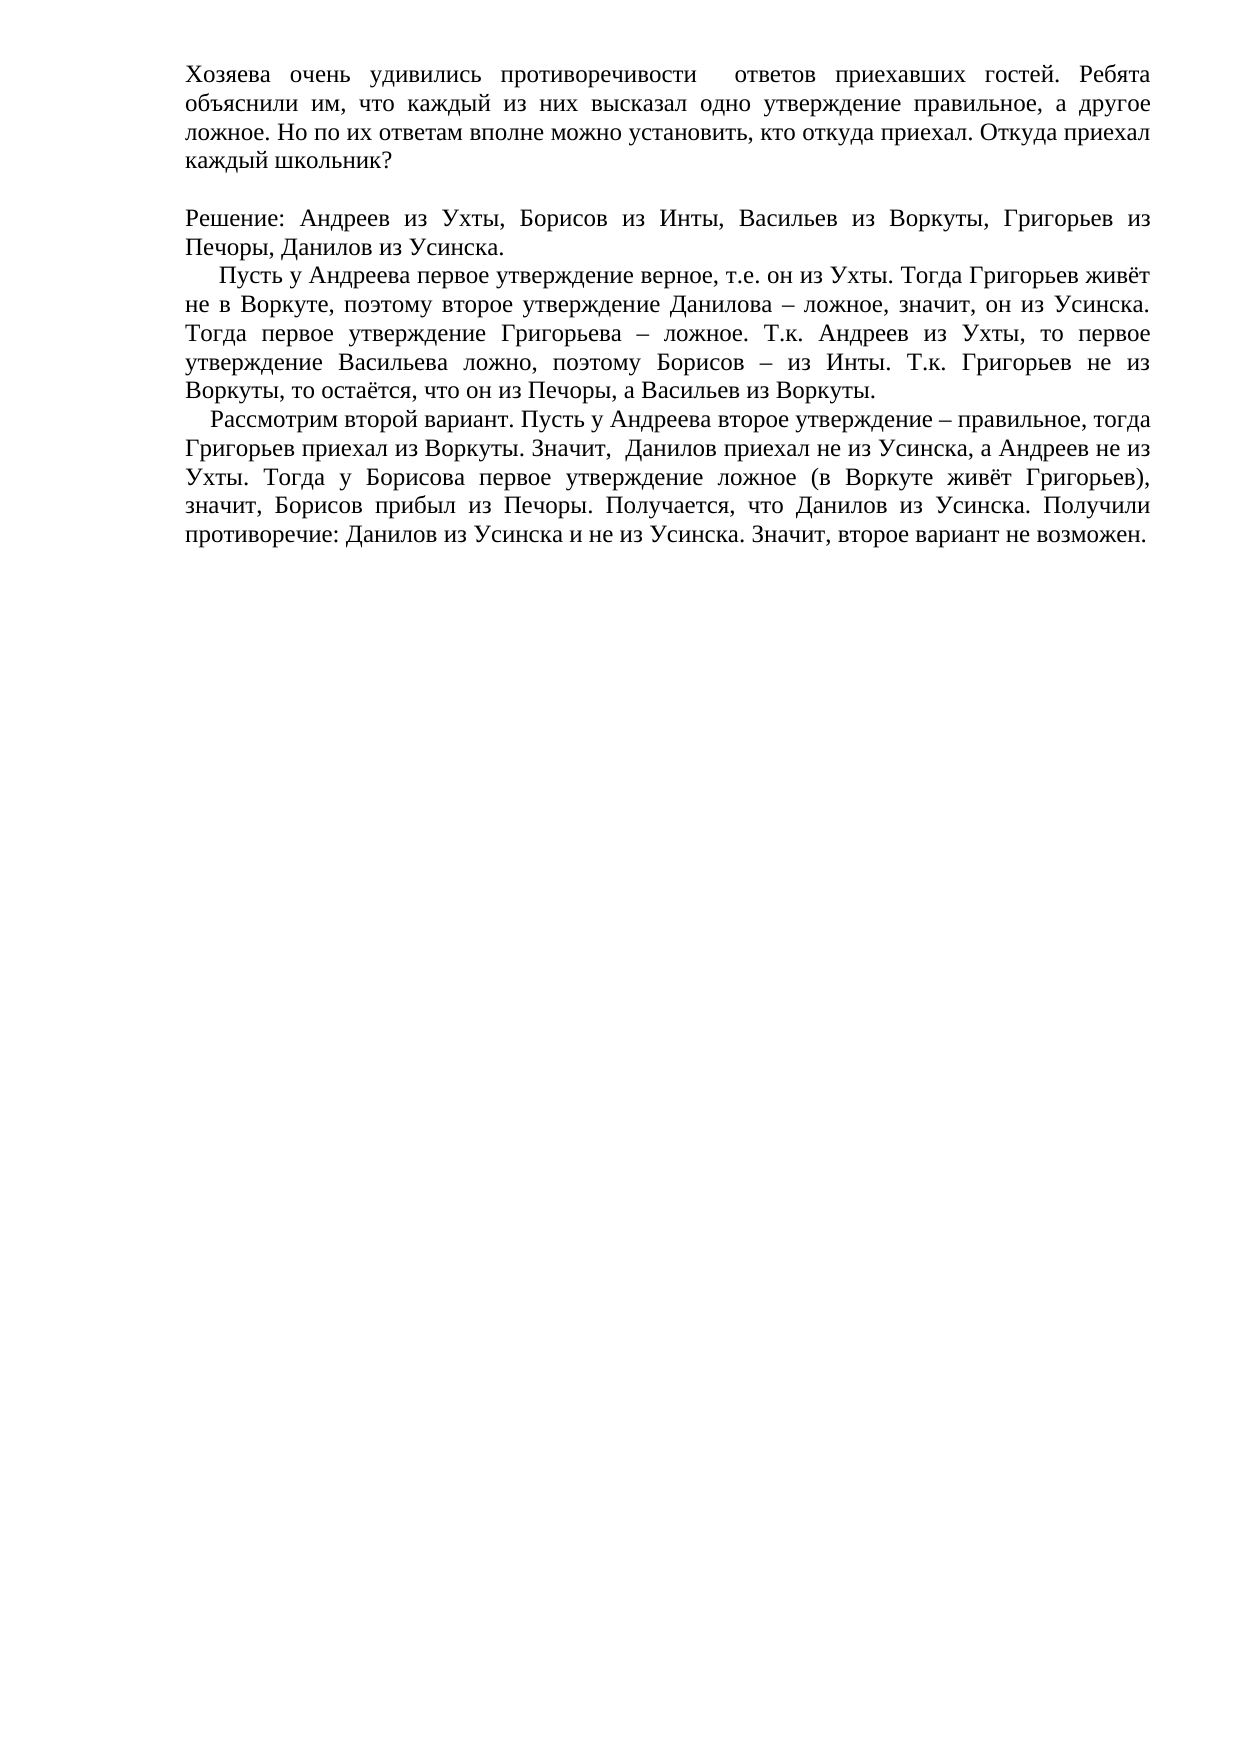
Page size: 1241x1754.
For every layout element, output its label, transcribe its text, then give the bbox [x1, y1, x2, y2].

text Решение: Андреев из Ухты, Борисов из Инты, Васильев из Воркуты, Григорьев из Печоры, Данилов из Усинска. [185, 203, 1152, 260]
text Пусть у Андреева первое утверждение верное, т.е. он из Ухты. Тогда Григорьев живёт не в Воркуте, поэтому второе утверждение Данилова – ложное, значит, он из Усинска. Тогда первое утверждение Григорьева – ложное. Т.к. Андреев из Ухты, то первое утверждение Васильева ложно, поэтому Борисов – из Инты. Т.к. Григорьев не из Воркуты, то остаётся, что он из Печоры, а Васильев из Воркуты. [185, 260, 1152, 404]
text Хозяева очень удивились противоречивости ответов приехавших гостей. Ребята объяснили им, что каждый из них высказал одно утверждение правильное, а другое ложное. Но по их ответам вполне можно установить, кто откуда приехал. Откуда приехал каждый школьник? [185, 59, 1152, 174]
text Рассмотрим второй вариант. Пусть у Андреева второе утверждение – правильное, тогда Григорьев приехал из Воркуты. Значит, Данилов приехал не из Усинска, а Андреев не из Ухты. Тогда у Борисова первое утверждение ложное (в Воркуте живёт Григорьев), значит, Борисов прибыл из Печоры. Получается, что Данилов из Усинска. Получили противоречие: Данилов из Усинска и не из Усинска. Значит, второе вариант не возможен. [185, 404, 1152, 548]
